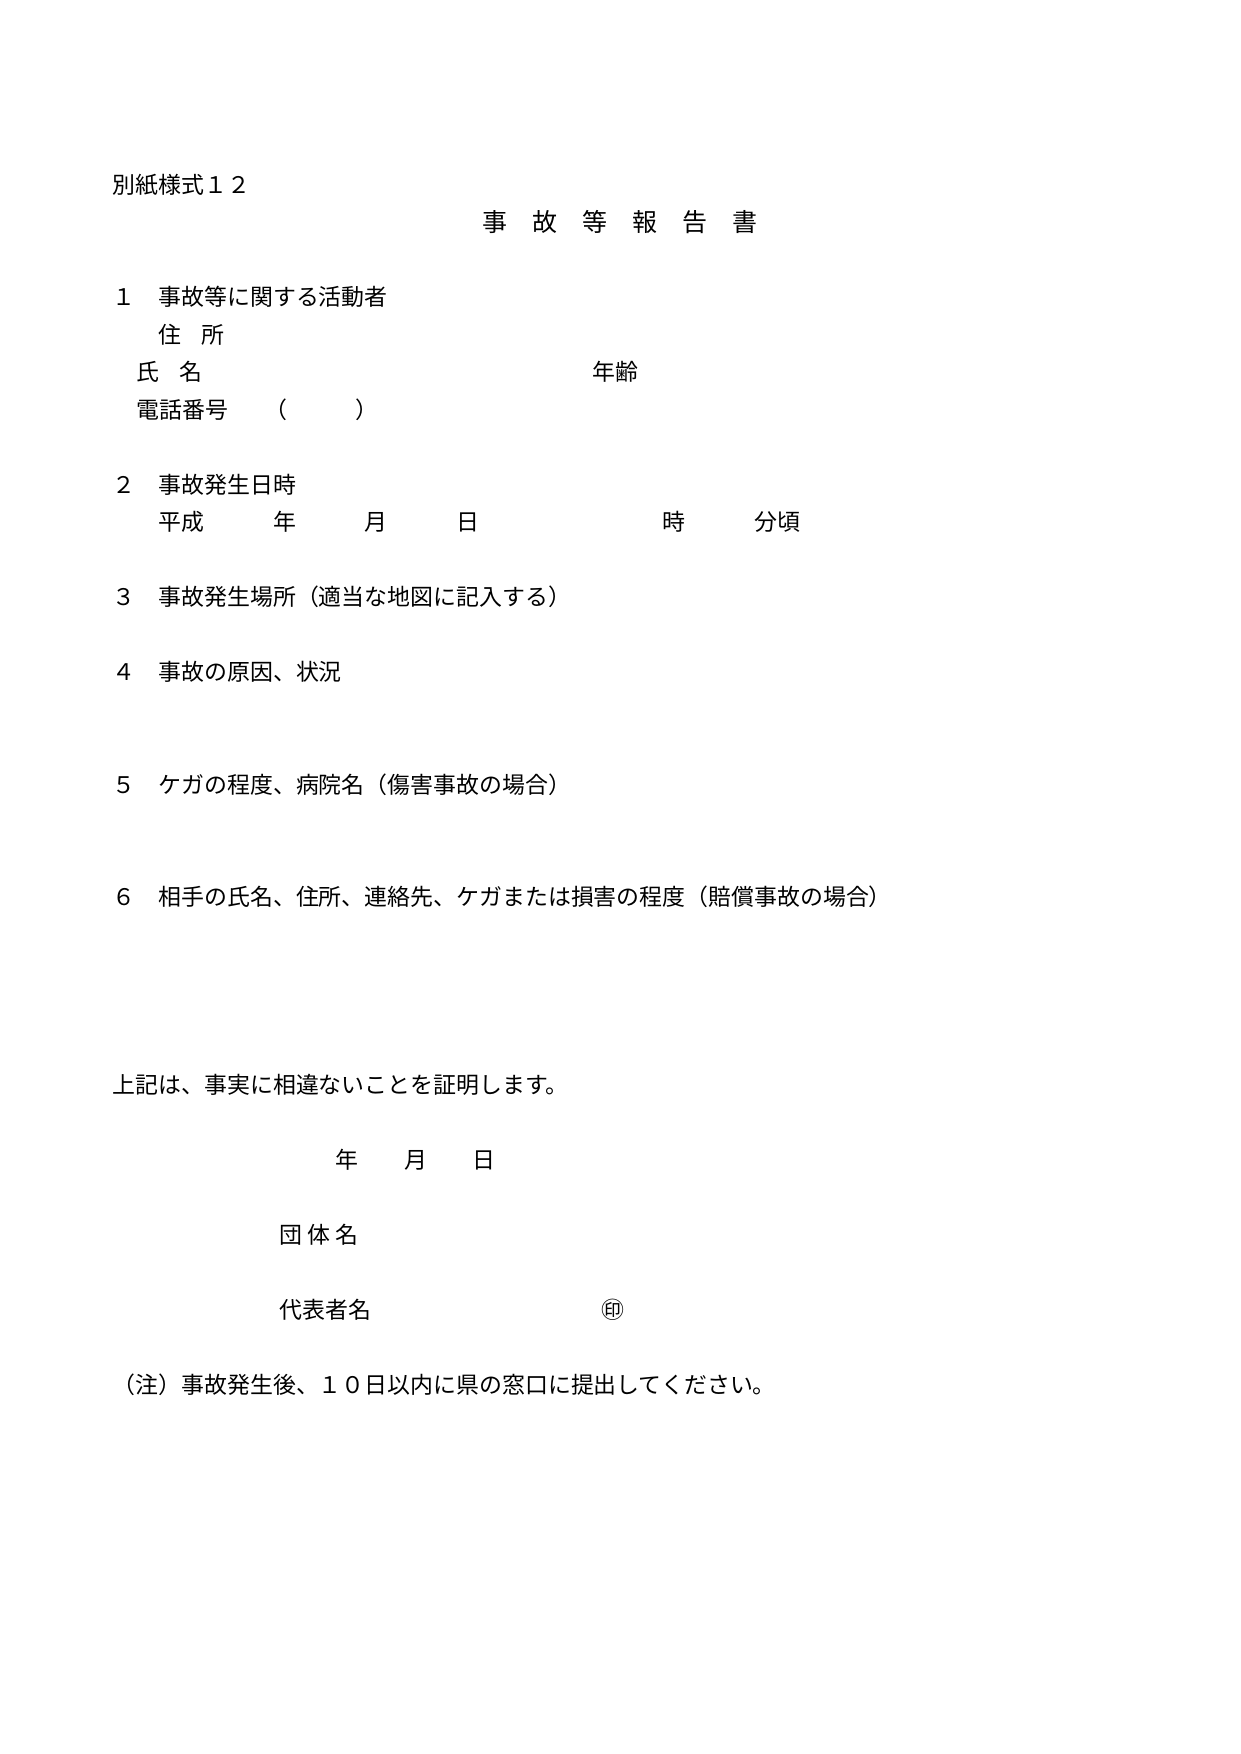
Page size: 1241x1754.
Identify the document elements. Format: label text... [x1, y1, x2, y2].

text ３ 事故発生場所（適当な地図に記入する） [112, 577, 1128, 614]
text 住 所 [112, 314, 1128, 352]
text 事 故 等 報 告 書 [112, 202, 1128, 239]
text １ 事故等に関する活動者 [112, 277, 1128, 314]
text （注）事故発生後、１０日以内に県の窓口に提出してください。 [112, 1364, 1128, 1402]
text 団 体 名 [112, 1214, 1128, 1252]
text 電話番号 （ ） [112, 389, 1128, 427]
text ２ 事故発生日時 [112, 464, 1128, 502]
text 年 月 日 [112, 1139, 1128, 1177]
text ４ 事故の原因、状況 [112, 652, 1128, 689]
text ６ 相手の氏名、住所、連絡先、ケガまたは損害の程度（賠償事故の場合） [112, 877, 1128, 914]
text 別紙様式１２ [112, 164, 1128, 202]
text 平成 年 月 日 時 分頃 [112, 502, 1128, 539]
text ５ ケガの程度、病院名（傷害事故の場合） [112, 764, 1128, 802]
text 代表者名 ㊞ [112, 1289, 1128, 1327]
text 氏 名 年齢 [112, 352, 1128, 389]
text 上記は、事実に相違ないことを証明します。 [112, 1064, 1128, 1102]
